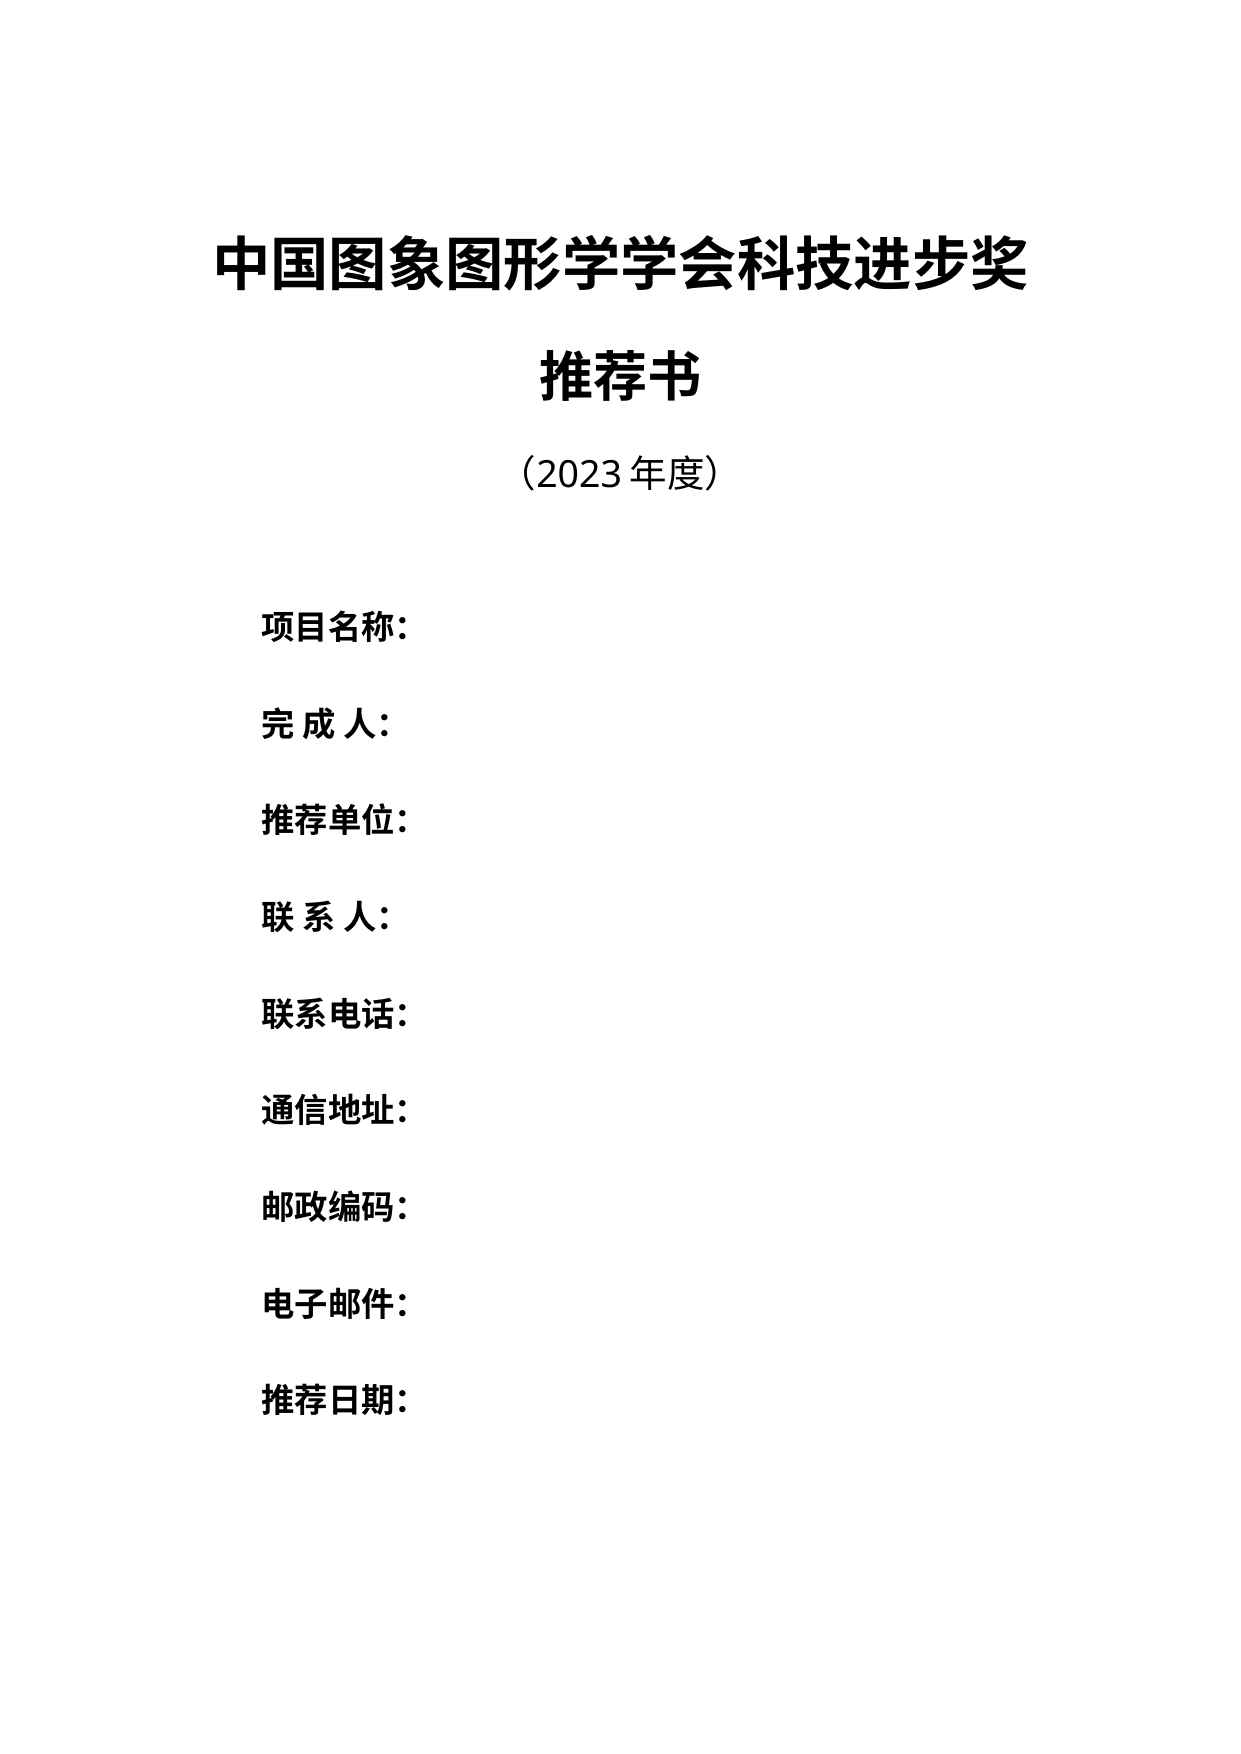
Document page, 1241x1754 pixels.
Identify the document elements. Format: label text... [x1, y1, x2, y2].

text 邮政编码： [261, 1181, 1053, 1229]
text 完 成 人： [261, 697, 1053, 746]
text 推荐日期： [261, 1374, 1053, 1422]
text 项目名称： [261, 601, 1053, 649]
text 联 系 人： [261, 891, 1053, 939]
text 中国图象图形学学会科技进步奖 [187, 211, 1053, 308]
text 推荐书 [187, 324, 1053, 422]
text 联系电话： [261, 987, 1053, 1036]
text 推荐单位： [261, 794, 1053, 842]
text 通信地址： [261, 1084, 1053, 1132]
text （2023年度） [187, 438, 1053, 503]
text 电子邮件： [261, 1277, 1053, 1326]
